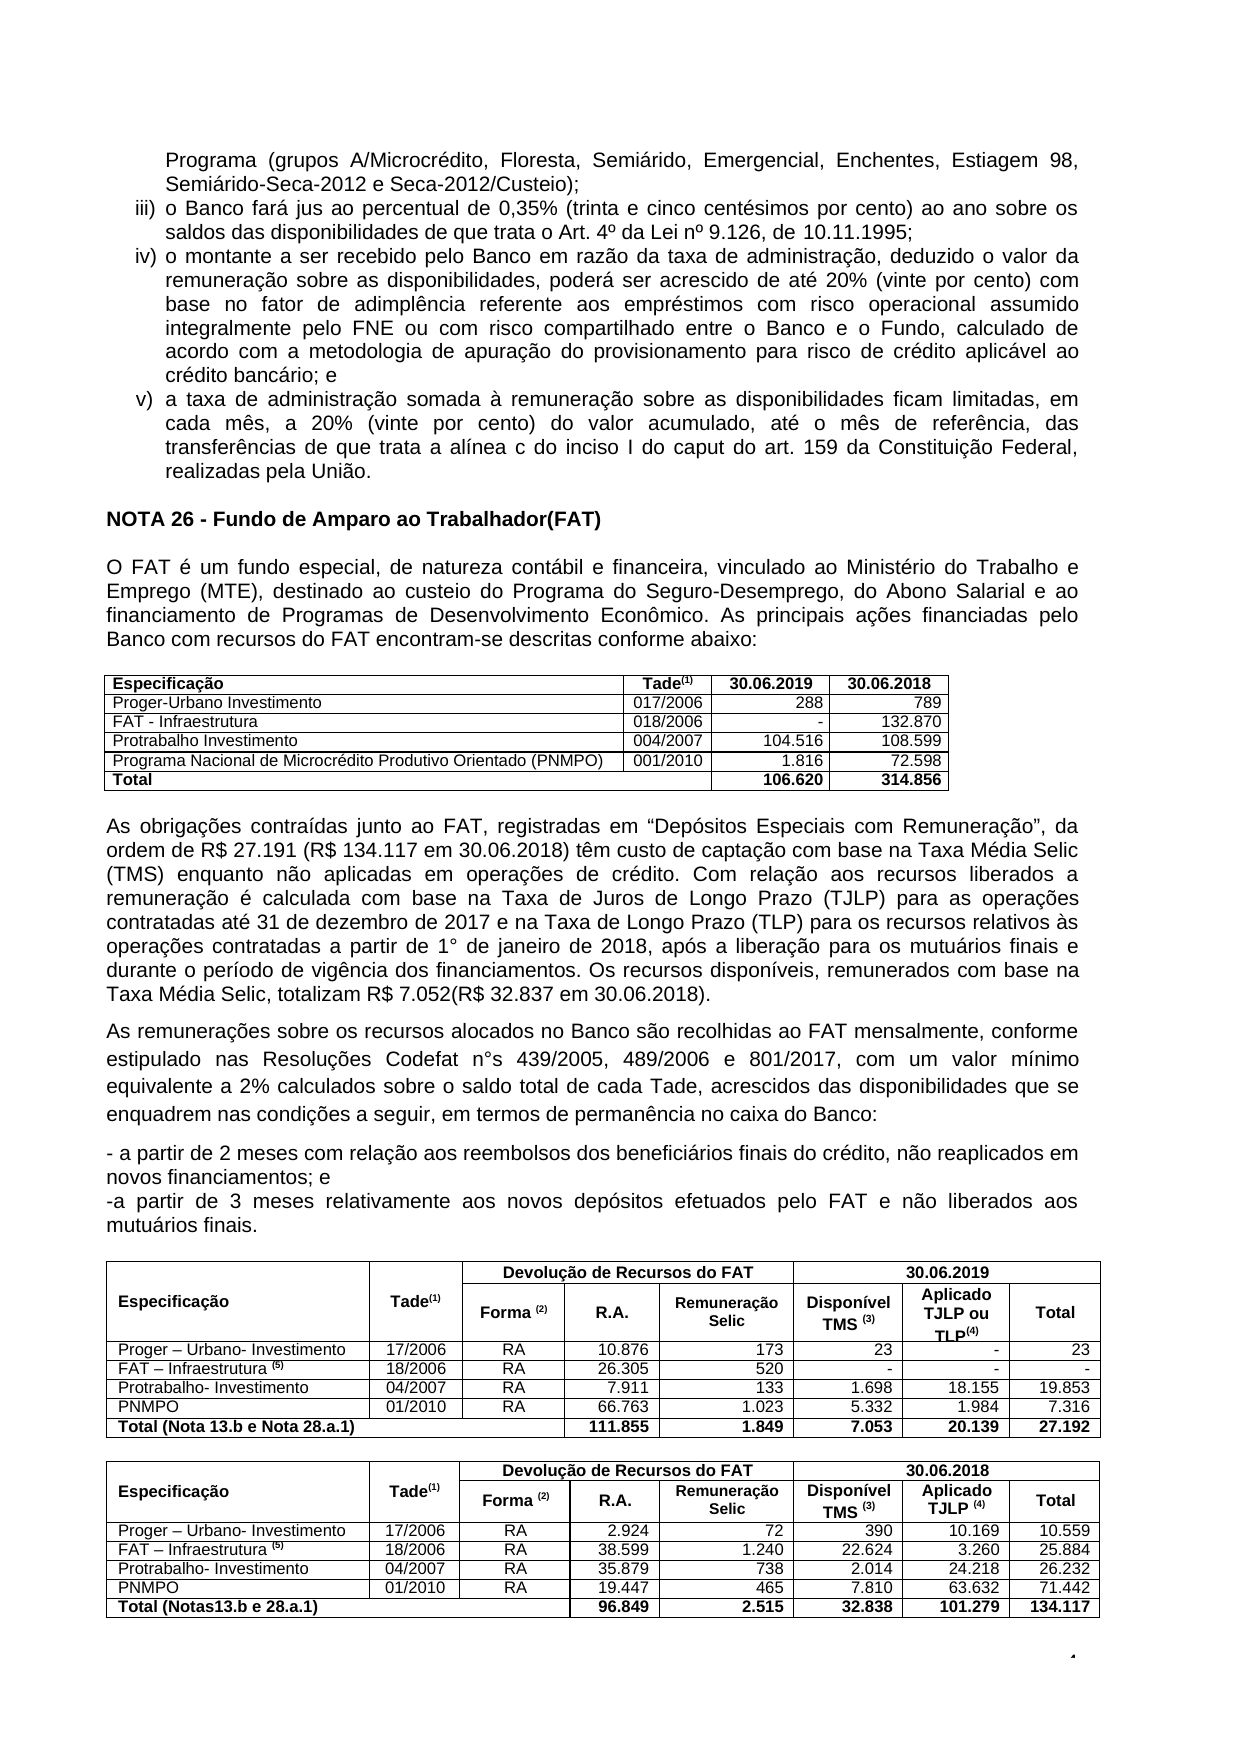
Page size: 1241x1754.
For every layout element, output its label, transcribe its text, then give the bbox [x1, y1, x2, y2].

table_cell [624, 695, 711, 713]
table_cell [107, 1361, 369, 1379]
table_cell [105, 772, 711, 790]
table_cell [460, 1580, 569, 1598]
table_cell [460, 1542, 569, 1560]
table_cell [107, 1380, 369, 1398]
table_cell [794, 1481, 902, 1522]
text O FAT é um fundo especial, de natureza contábil e financeira, vinculado ao Ministério do Trabalho e Emprego (MTE), destinado ao custeio do Programa do Seguro-Desemprego, do Abono Salarial e ao financiamento de Programas de Desenvolvimento Econômico. As principais ações financiadas pelo Banco com recursos do FAT encontram-se descritas conforme abaixo: [106, 555, 1080, 651]
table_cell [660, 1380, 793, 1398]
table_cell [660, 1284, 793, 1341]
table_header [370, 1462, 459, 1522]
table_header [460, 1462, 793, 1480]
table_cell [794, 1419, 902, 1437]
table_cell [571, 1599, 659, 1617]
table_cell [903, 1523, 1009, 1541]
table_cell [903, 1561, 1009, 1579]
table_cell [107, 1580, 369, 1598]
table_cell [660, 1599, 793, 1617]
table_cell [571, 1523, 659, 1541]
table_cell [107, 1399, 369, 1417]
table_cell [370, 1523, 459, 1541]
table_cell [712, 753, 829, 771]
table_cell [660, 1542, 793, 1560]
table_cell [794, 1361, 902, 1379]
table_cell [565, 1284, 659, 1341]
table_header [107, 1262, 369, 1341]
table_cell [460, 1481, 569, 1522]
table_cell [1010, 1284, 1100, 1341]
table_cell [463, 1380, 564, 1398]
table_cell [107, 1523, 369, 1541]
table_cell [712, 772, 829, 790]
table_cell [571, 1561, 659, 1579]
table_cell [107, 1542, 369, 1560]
list o Banco fará jus ao percentual de 0,35% (trinta e cinco centésimos por cento) ao ano sobre os saldos das disponibilidades de que trata o Art. 4º da Lei nº 9.126, de 10.11.1995; [135, 196, 1079, 243]
subtitle NOTA 26 - Fundo de Amparo ao Trabalhador(FAT) [106, 507, 1226, 531]
list a taxa de administração somada à remuneração sobre as disponibilidades ficam limitadas, em cada mês, a 20% (vinte por cento) do valor acumulado, até o mês de referência, das transferências de que trata a alínea c do inciso I do caput do art. 159 da Constituição Federal, realizadas pela União. [136, 387, 1080, 483]
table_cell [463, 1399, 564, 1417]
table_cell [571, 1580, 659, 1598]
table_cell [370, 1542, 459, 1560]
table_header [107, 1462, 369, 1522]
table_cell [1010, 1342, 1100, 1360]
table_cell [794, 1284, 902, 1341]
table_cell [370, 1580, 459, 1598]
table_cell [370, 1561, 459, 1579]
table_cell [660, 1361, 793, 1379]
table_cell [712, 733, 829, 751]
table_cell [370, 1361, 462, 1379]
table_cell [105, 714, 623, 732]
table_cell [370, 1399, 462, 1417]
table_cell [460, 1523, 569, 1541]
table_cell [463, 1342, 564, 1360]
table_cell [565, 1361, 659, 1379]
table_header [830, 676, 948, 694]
text As obrigações contraídas junto ao FAT, registradas em “Depósitos Especiais com Remuneração”, da ordem de R$ 27.191 (R$ 134.117 em 30.06.2018) têm custo de captação com base na Taxa Média Selic (TMS) enquanto não aplicadas em operações de crédito. Com relação aos recursos liberados a remuneração é calculada com base na Taxa de Juros de Longo Prazo (TJLP) para as operações contratadas até 31 de dezembro de 2017 e na Taxa de Longo Prazo (TLP) para os recursos relativos às operações contratadas a partir de 1° de janeiro de 2018, após a liberação para os mutuários finais e durante o período de vigência dos financiamentos. Os recursos disponíveis, remunerados com base na Taxa Média Selic, totalizam R$ 7.052(R$ 32.837 em 30.06.2018). [106, 814, 1080, 1006]
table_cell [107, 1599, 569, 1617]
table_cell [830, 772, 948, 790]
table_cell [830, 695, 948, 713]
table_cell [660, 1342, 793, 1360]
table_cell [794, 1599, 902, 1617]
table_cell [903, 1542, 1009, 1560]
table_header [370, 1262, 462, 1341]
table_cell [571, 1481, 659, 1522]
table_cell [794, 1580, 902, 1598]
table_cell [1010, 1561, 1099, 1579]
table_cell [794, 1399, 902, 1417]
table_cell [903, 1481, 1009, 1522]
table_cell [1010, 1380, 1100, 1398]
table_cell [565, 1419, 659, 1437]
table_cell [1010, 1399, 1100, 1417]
list o montante a ser recebido pelo Banco em razão da taxa de administração, deduzido o valor da remuneração sobre as disponibilidades, poderá ser acrescido de até 20% (vinte por cento) com base no fator de adimplência referente aos empréstimos com risco operacional assumido integralmente pelo FNE ou com risco compartilhado entre o Banco e o Fundo, calculado de acordo com a metodologia de apuração do provisionamento para risco de crédito aplicável ao crédito bancário; e [135, 243, 1080, 387]
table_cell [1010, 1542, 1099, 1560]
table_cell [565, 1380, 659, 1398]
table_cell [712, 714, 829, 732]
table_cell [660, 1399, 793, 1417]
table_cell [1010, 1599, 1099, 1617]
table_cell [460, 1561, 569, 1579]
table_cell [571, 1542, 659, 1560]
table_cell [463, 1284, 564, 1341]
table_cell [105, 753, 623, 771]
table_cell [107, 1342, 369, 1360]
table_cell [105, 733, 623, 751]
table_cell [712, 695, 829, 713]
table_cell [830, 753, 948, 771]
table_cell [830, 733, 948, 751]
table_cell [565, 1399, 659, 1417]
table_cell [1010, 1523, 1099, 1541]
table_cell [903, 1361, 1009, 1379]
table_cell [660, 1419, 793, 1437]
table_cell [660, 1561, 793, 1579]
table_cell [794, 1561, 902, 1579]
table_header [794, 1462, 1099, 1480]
text As remunerações sobre os recursos alocados no Banco são recolhidas ao FAT mensalmente, conforme estipulado nas Resoluções Codefat n°s 439/2005, 489/2006 e 801/2017, com um valor mínimo equivalente a 2% calculados sobre o saldo total de cada Tade, acrescidos das disponibilidades que se enquadrem nas condições a seguir, em termos de permanência no caixa do Banco: [106, 1019, 1080, 1125]
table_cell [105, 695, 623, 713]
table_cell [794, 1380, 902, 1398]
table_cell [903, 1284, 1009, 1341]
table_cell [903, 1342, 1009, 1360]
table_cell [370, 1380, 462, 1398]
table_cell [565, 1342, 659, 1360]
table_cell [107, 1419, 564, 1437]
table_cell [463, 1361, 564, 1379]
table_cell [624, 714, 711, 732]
text -a partir de 3 meses relativamente aos novos depósitos efetuados pelo FAT e não liberados aos mutuários finais. [106, 1189, 1080, 1237]
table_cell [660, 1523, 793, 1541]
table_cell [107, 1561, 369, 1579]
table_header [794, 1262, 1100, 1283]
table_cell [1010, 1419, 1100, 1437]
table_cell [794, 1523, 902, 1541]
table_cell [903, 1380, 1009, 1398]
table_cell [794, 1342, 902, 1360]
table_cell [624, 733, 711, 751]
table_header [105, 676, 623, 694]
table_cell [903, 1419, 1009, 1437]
text - a partir de 2 meses com relação aos reembolsos dos beneficiários finais do crédito, não reaplicados em novos financiamentos; e [106, 1141, 1080, 1189]
text Programa (grupos A/Microcrédito, Floresta, Semiárido, Emergencial, Enchentes, Estiagem 98, Semiárido-Seca-2012 e Seca-2012/Custeio); [165, 148, 1080, 196]
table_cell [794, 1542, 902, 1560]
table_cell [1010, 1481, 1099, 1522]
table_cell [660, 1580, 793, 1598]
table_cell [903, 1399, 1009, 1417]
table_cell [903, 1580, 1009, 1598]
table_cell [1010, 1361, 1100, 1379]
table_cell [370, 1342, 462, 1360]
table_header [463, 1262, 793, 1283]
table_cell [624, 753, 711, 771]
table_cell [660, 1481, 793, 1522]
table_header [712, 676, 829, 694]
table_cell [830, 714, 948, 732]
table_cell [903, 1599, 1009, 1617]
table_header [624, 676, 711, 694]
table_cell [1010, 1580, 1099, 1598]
